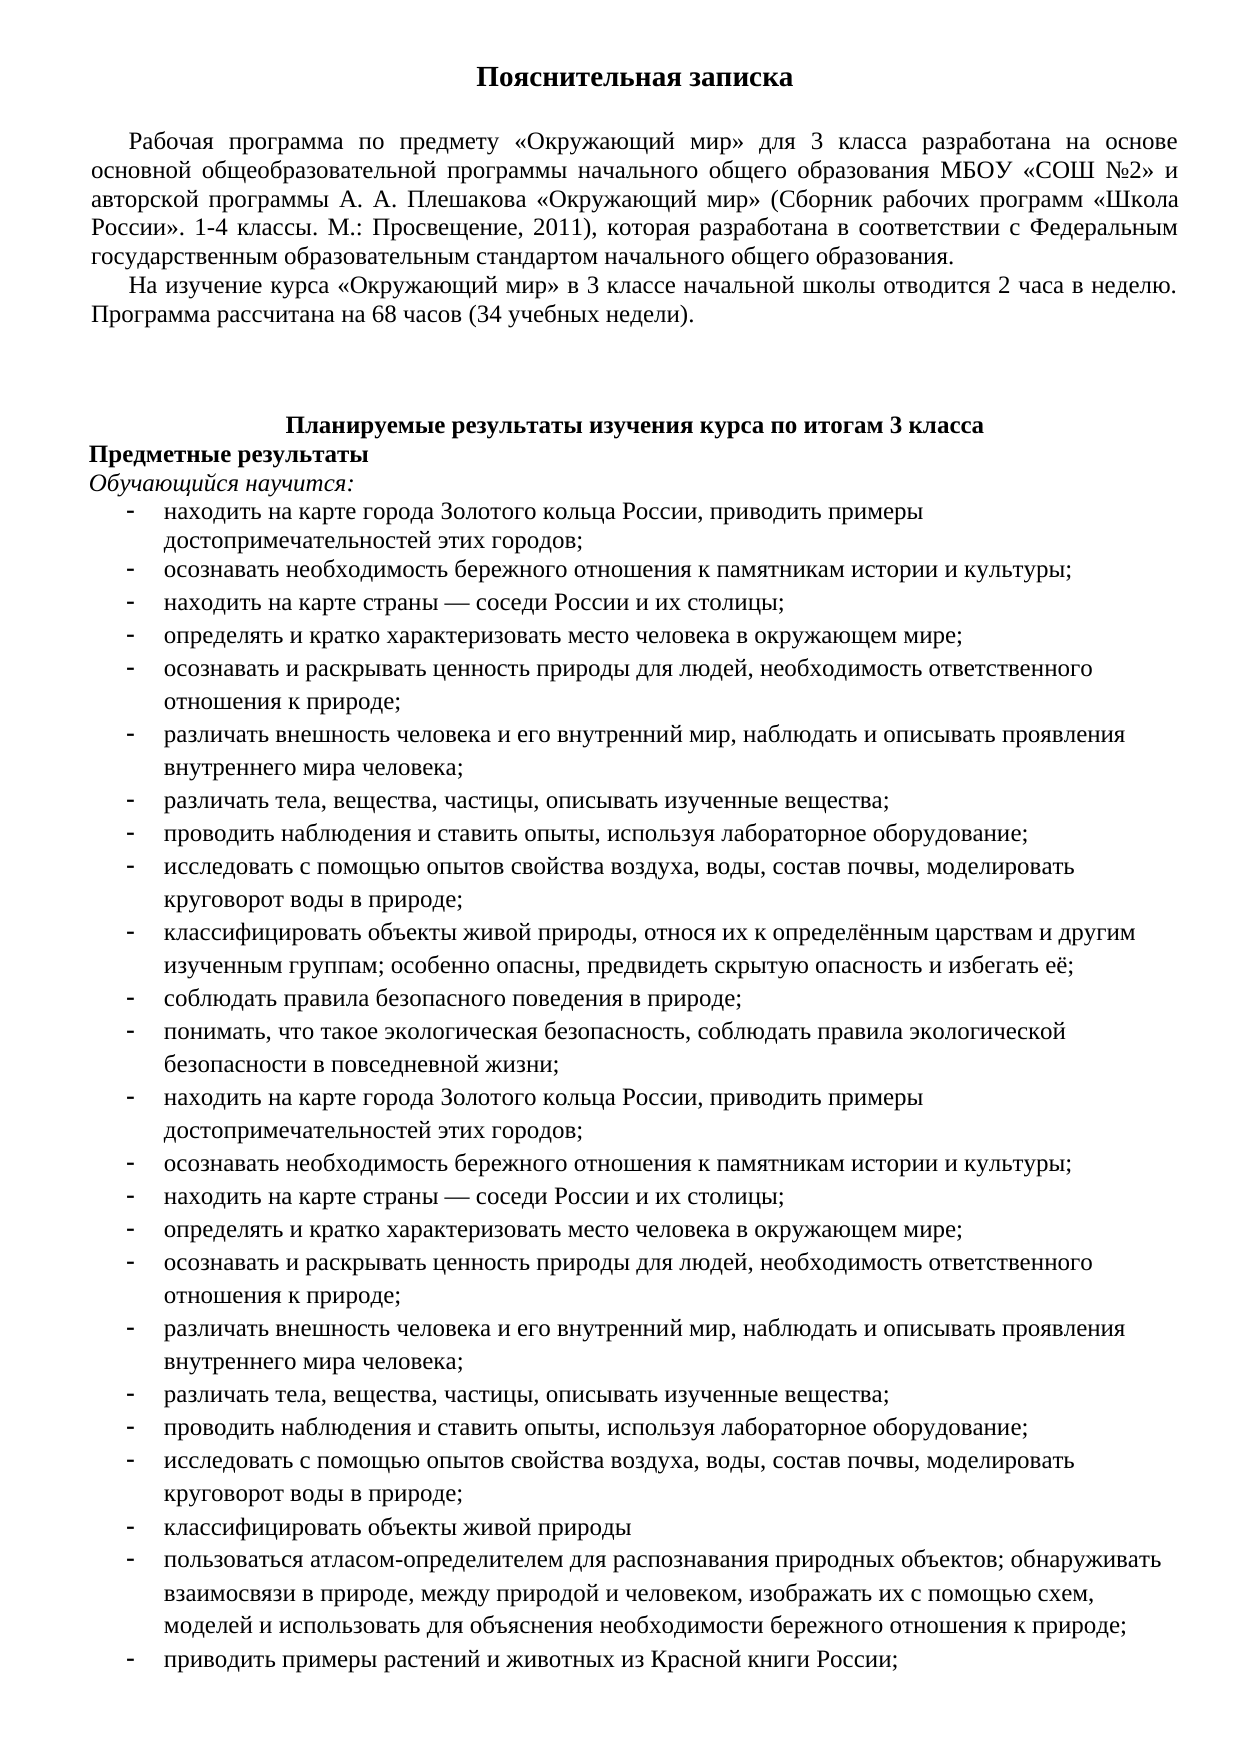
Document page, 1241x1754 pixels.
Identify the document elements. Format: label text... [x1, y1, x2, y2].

list различать тела, вещества, частицы, описывать изученные вещества; [126, 785, 1181, 814]
list осознавать необходимость бережного отношения к памятникам истории и культуры; [126, 554, 1181, 583]
list соблюдать правила безопасного поведения в природе; [126, 983, 1181, 1012]
list пользоваться атласом-определителем для распознавания природных объектов; обнаруживать взаимосвязи в природе, между природой и человеком, изображать их с помощью схем, моделей и использовать для объяснения необходимости бережного отношения к природе; [126, 1544, 1181, 1639]
list определять и кратко характеризовать место человека в окружающем мире; [126, 620, 1181, 649]
list различать внешность человека и его внутренний мир, наблюдать и описывать проявления внутреннего мира человека; [126, 1313, 1181, 1375]
list осознавать и раскрывать ценность природы для людей, необходимость ответственного отношения к природе; [126, 1247, 1181, 1309]
list приводить примеры растений и животных из Красной книги России; [126, 1644, 1181, 1672]
list осознавать и раскрывать ценность природы для людей, необходимость ответственного отношения к природе; [126, 653, 1181, 715]
list проводить наблюдения и ставить опыты, используя лабораторное оборудование; [126, 1412, 1181, 1441]
text Предметные результаты [89, 439, 1181, 468]
list находить на карте страны — соседи России и их столицы; [126, 587, 1181, 616]
list находить на карте страны — соседи России и их столицы; [126, 1181, 1181, 1210]
list находить на карте города Золотого кольца России, приводить примеры достопримечательностей этих городов; [126, 496, 1181, 554]
text Обучающийся научится: [89, 468, 1181, 496]
text На изучение курса «Окружающий мир» в 3 классе начальной школы отводится 2 часа в неделю. Программа рассчитана на 68 часов (34 учебных недели). [91, 270, 1179, 327]
list проводить наблюдения и ставить опыты, используя лабораторное оборудование; [126, 818, 1181, 847]
list классифицировать объекты живой природы [126, 1512, 1181, 1540]
list исследовать с помощью опытов свойства воздуха, воды, состав почвы, моделировать круговорот воды в природе; [126, 851, 1181, 913]
list различать тела, вещества, частицы, описывать изученные вещества; [126, 1379, 1181, 1408]
text Рабочая программа по предмету «Окружающий мир» для 3 класса разработана на основе основной общеобразовательной программы начального общего образования МБОУ «СОШ №2» и авторской программы А. А. Плешакова «Окружающий мир» (Сборник рабочих программ «Школа России». 1-4 классы. М.: Просвещение, 2011), которая разработана в соответствии с Федеральным государственным образовательным стандартом начального общего образования. [91, 126, 1179, 270]
list различать внешность человека и его внутренний мир, наблюдать и описывать проявления внутреннего мира человека; [126, 719, 1181, 781]
list определять и кратко характеризовать место человека в окружающем мире; [126, 1214, 1181, 1243]
list осознавать необходимость бережного отношения к памятникам истории и культуры; [126, 1148, 1181, 1177]
list находить на карте города Золотого кольца России, приводить примеры достопримечательностей этих городов; [126, 1082, 1181, 1144]
list классифицировать объекты живой природы, относя их к определённым царствам и другим изученным группам; особенно опасны, предвидеть скрытую опасность и избегать её; [126, 917, 1181, 979]
list исследовать с помощью опытов свойства воздуха, воды, состав почвы, моделировать круговорот воды в природе; [126, 1446, 1181, 1507]
list понимать, что такое экологическая безопасность, соблюдать правила экологической безопасности в повседневной жизни; [126, 1016, 1181, 1078]
text Пояснительная записка [89, 59, 1181, 93]
text Планируемые результаты изучения курса по итогам 3 класса [89, 410, 1181, 439]
